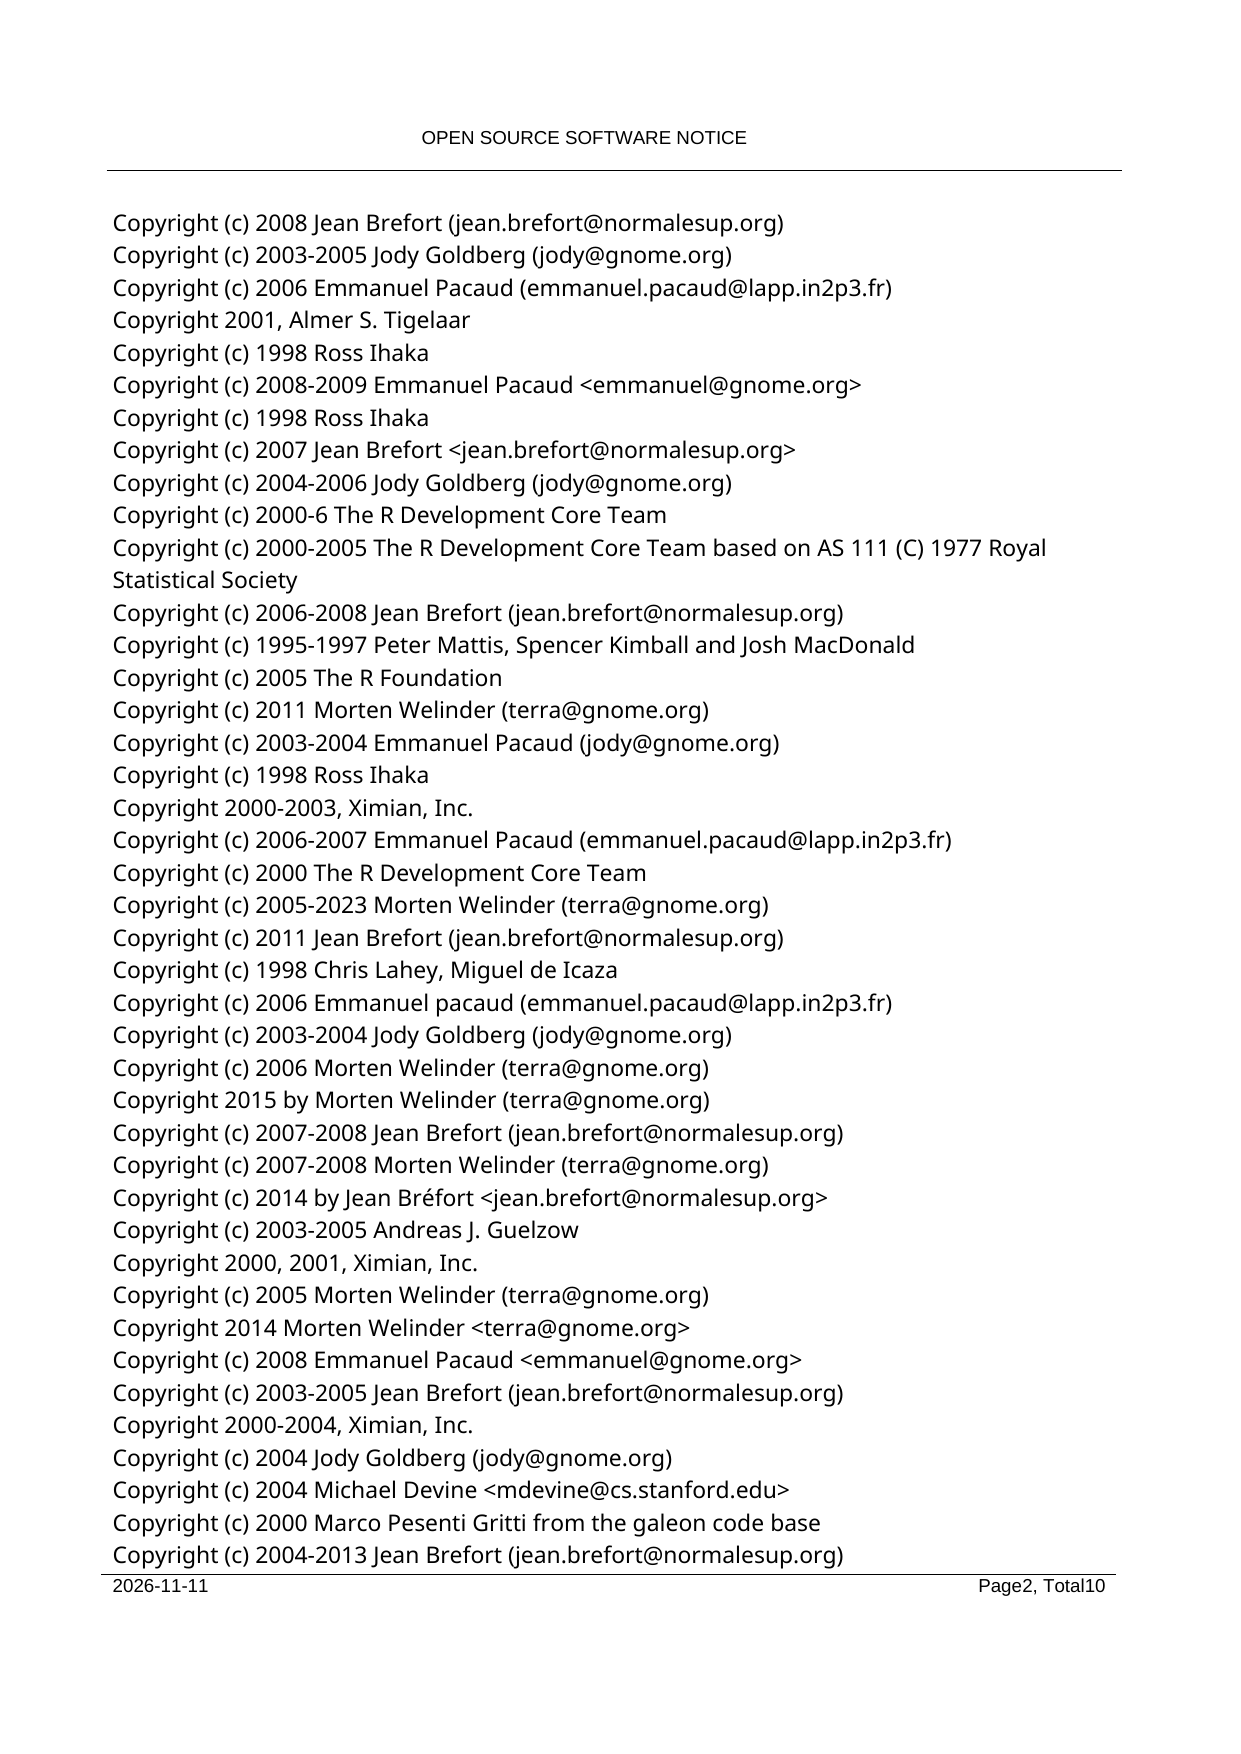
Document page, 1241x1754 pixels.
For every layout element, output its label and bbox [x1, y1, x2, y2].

text [112, 206, 1128, 1571]
